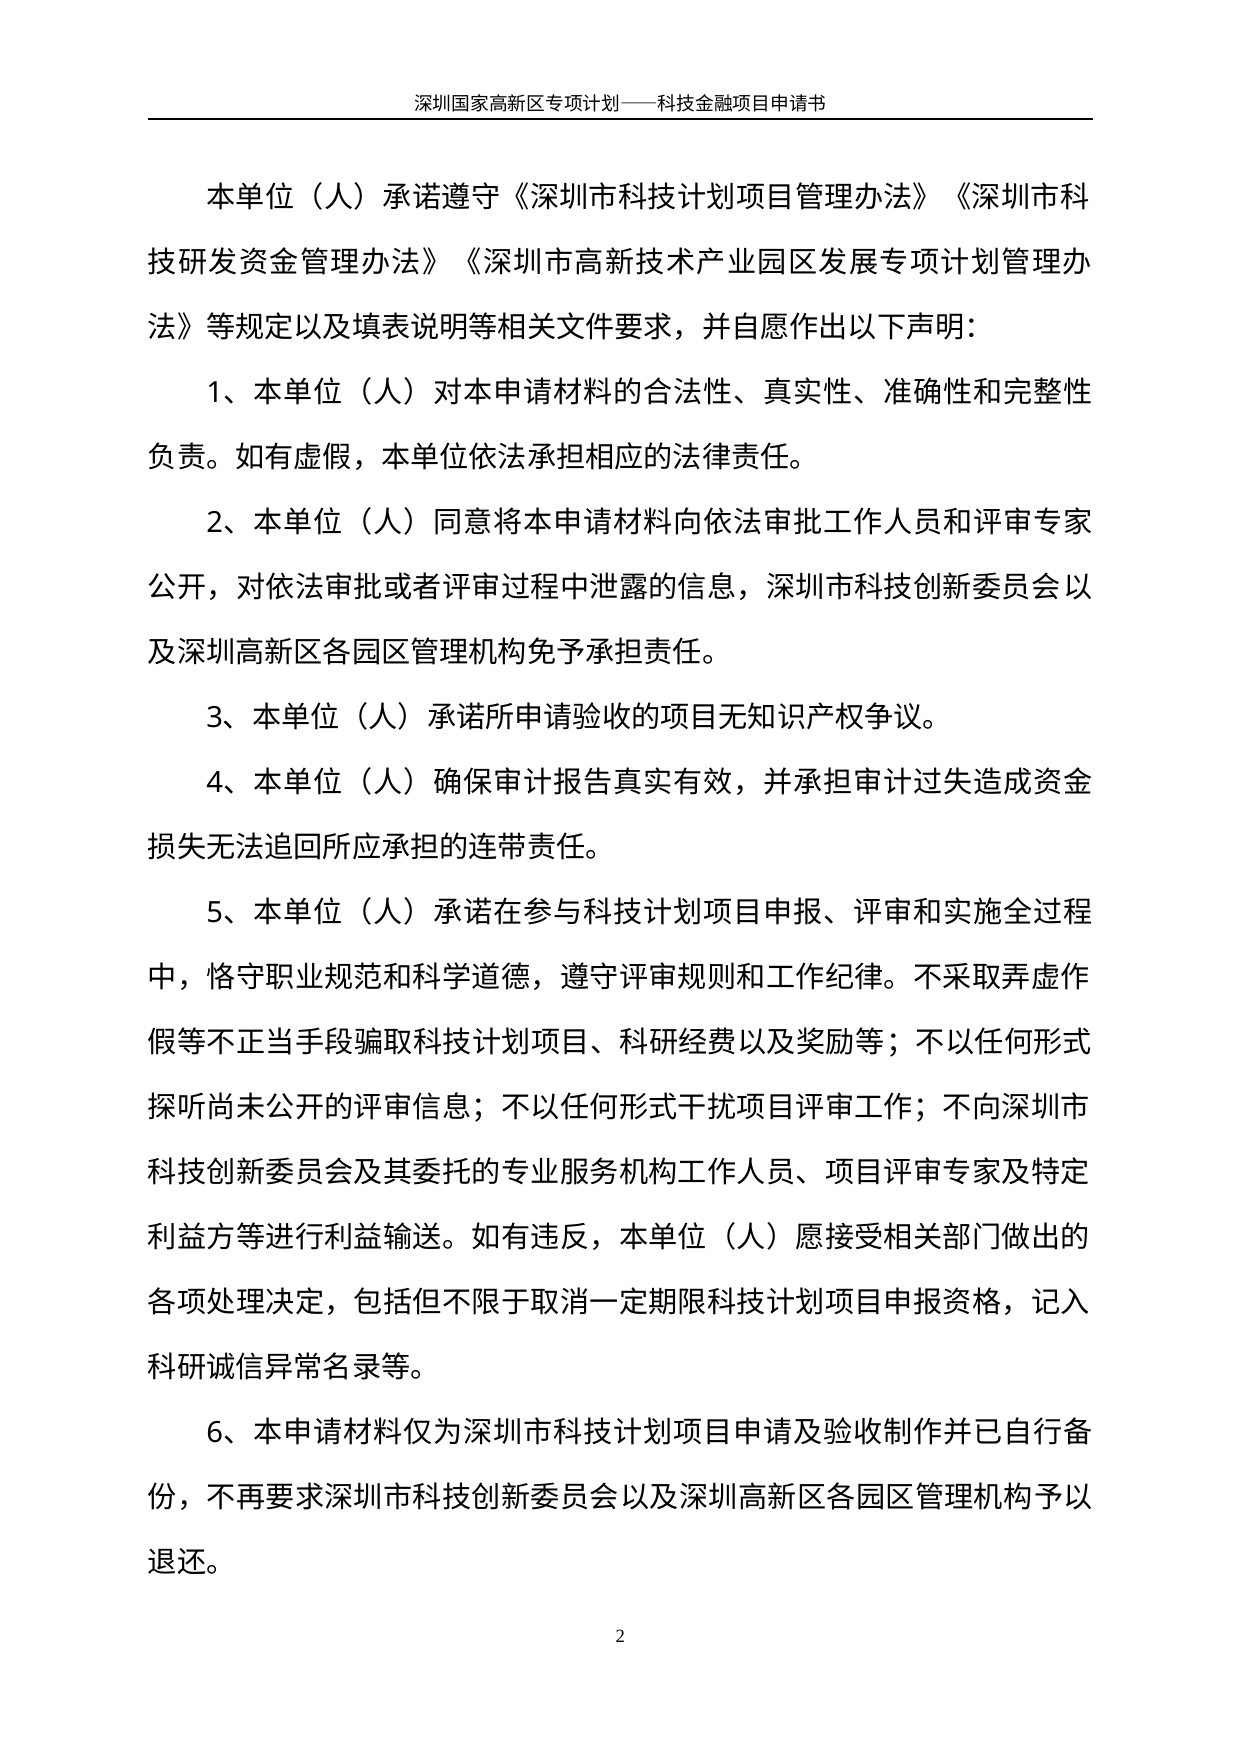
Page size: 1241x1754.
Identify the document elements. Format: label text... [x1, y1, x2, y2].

text 4、本单位（人）确保审计报告真实有效，并承担审计过失造成资金损失无法追回所应承担的连带责任。 [148, 747, 1093, 877]
text 5、本单位（人）承诺在参与科技计划项目申报、评审和实施全过程中，恪守职业规范和科学道德，遵守评审规则和工作纪律。不采取弄虚作假等不正当手段骗取科技计划项目、科研经费以及奖励等；不以任何形式探听尚未公开的评审信息；不以任何形式干扰项目评审工作；不向深圳市科技创新委员会及其委托的专业服务机构工作人员、项目评审专家及特定利益方等进行利益输送。如有违反，本单位（人）愿接受相关部门做出的各项处理决定，包括但不限于取消一定期限科技计划项目申报资格，记入科研诚信异常名录等。 [148, 877, 1093, 1397]
text 本单位（人）承诺遵守《深圳市科技计划项目管理办法》《深圳市科技研发资金管理办法》《深圳市高新技术产业园区发展专项计划管理办法》等规定以及填表说明等相关文件要求，并自愿作出以下声明： [148, 162, 1093, 357]
text 1、本单位（人）对本申请材料的合法性、真实性、准确性和完整性负责。如有虚假，本单位依法承担相应的法律责任。 [148, 357, 1093, 487]
text 6、本申请材料仅为深圳市科技计划项目申请及验收制作并已自行备份，不再要求深圳市科技创新委员会以及深圳高新区各园区管理机构予以退还。 [148, 1397, 1093, 1592]
text 2、本单位（人）同意将本申请材料向依法审批工作人员和评审专家公开，对依法审批或者评审过程中泄露的信息，深圳市科技创新委员会以及深圳高新区各园区管理机构免予承担责任。 [148, 487, 1093, 682]
text 3、本单位（人）承诺所申请验收的项目无知识产权争议。 [148, 682, 1093, 747]
